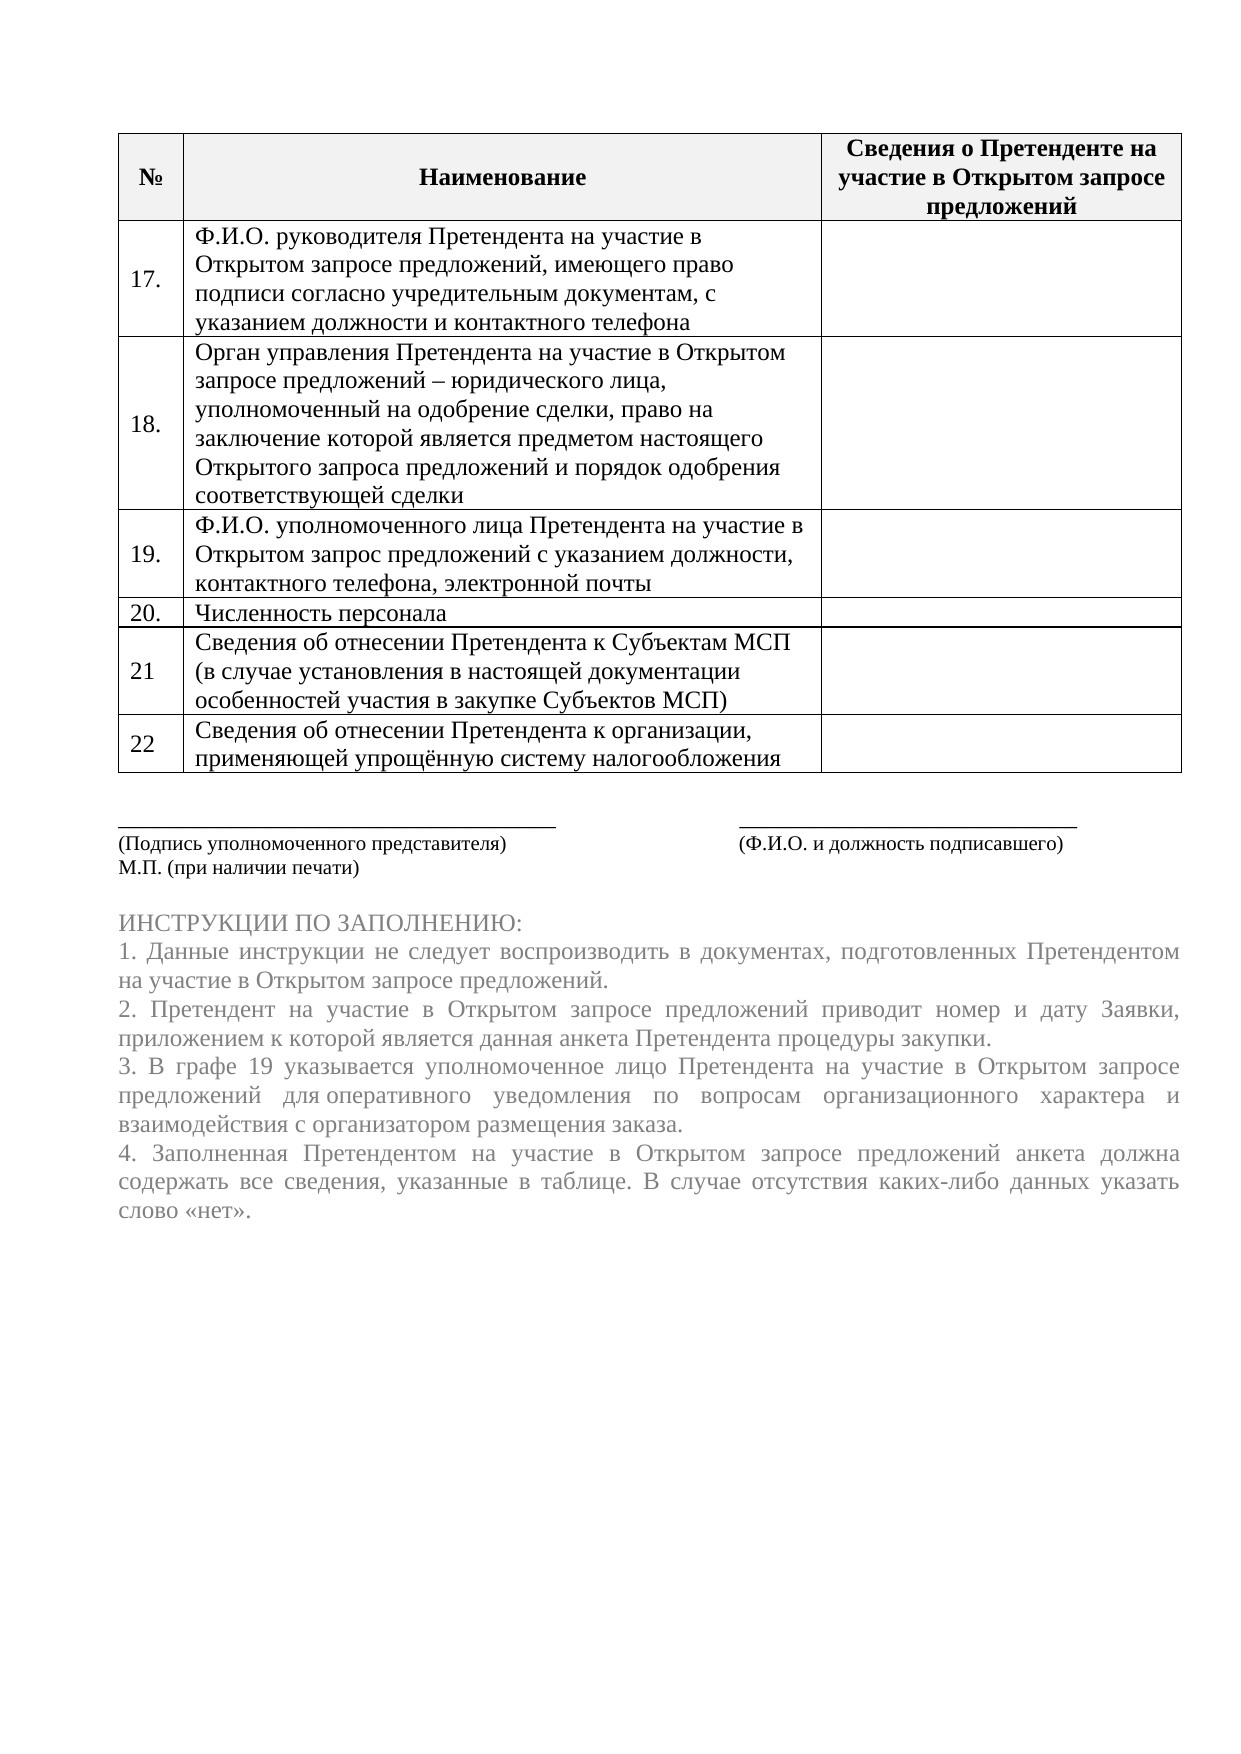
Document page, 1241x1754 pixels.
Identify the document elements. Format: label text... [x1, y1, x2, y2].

table_cell [822, 715, 1181, 772]
table_cell [822, 628, 1181, 714]
text 1. Данные инструкции не следует воспроизводить в документах, подготовленных Претендентом на участие в Открытом запросе предложений. [118, 936, 1181, 994]
text ___________________________________ ___________________________ [118, 802, 1181, 831]
table_cell 22 [119, 715, 183, 772]
table_cell 18. [119, 337, 183, 509]
text ИНСТРУКЦИИ ПО ЗАПОЛНЕНИЮ: [118, 908, 1181, 936]
table_cell 21 [119, 628, 183, 714]
table_cell Сведения об отнесении Претендента к Субъектам МСП (в случае установления в настоящей документации особенностей участия в закупке Субъектов МСП) [184, 628, 821, 714]
text 3. В графе 19 указывается уполномоченное лицо Претендента на участие в Открытом запросе предложений для оперативного уведомления по вопросам организационного характера и взаимодействия с организатором размещения заказа. [118, 1051, 1181, 1138]
table_header Сведения о Претенденте на участие в Открытом запросе предложений [822, 134, 1181, 220]
text (Подпись уполномоченного представителя) (Ф.И.О. и должность подписавшего) [118, 831, 1181, 855]
table_header Наименование [184, 134, 821, 220]
table_cell 17. [119, 221, 183, 336]
text М.П. (при наличии печати) [118, 855, 1181, 879]
table_cell Численность персонала [184, 598, 821, 626]
table_cell Сведения об отнесении Претендента к организации, применяющей упрощённую систему налогообложения [184, 715, 821, 772]
table_cell [822, 510, 1181, 597]
table_cell Ф.И.О. уполномоченного лица Претендента на участие в Открытом запрос предложений с указанием должности, контактного телефона, электронной почты [184, 510, 821, 597]
table_cell 19. [119, 510, 183, 597]
table_cell 20. [119, 598, 183, 626]
table_header № [119, 134, 183, 220]
table_cell [822, 221, 1181, 336]
text 4. Заполненная Претендентом на участие в Открытом запросе предложений анкета должна содержать все сведения, указанные в таблице. В случае отсутствия каких-либо данных указать слово «нет». [118, 1138, 1181, 1224]
text 2. Претендент на участие в Открытом запросе предложений приводит номер и дату Заявки, приложением к которой является данная анкета Претендента процедуры закупки. [118, 994, 1181, 1051]
table_cell [822, 337, 1181, 509]
table_cell [822, 598, 1181, 626]
table_cell Ф.И.О. руководителя Претендента на участие в Открытом запросе предложений, имеющего право подписи согласно учредительным документам, с указанием должности и контактного телефона [184, 221, 821, 336]
table_cell Орган управления Претендента на участие в Открытом запросе предложений – юридического лица, уполномоченный на одобрение сделки, право на заключение которой является предметом настоящего Открытого запроса предложений и порядок одобрения соответствующей сделки [184, 337, 821, 509]
